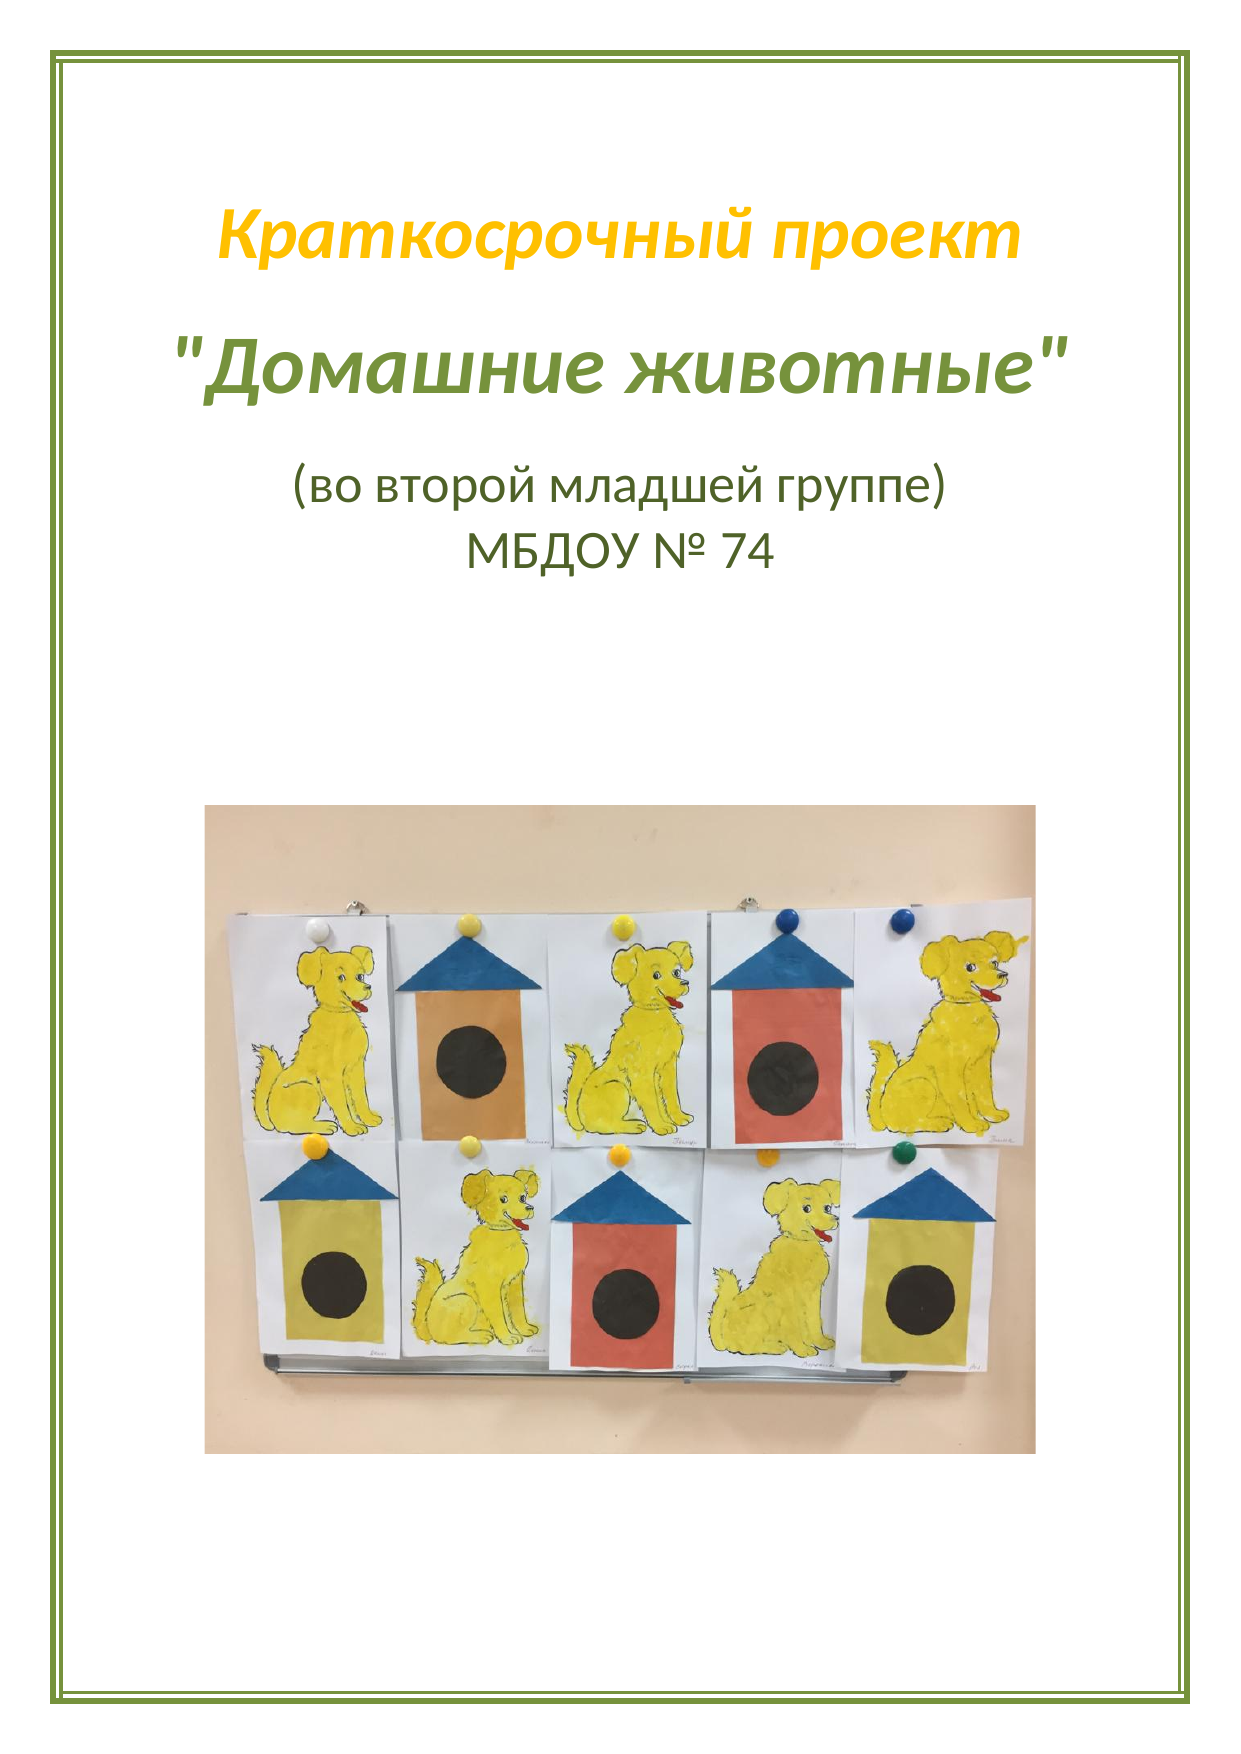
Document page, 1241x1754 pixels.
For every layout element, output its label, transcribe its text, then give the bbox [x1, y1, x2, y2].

picture [204, 805, 1036, 1454]
text Краткосрочный проект [89, 186, 1152, 278]
text (во второй младшей группе) [89, 450, 1152, 516]
text МБДОУ № 74 [89, 516, 1152, 582]
text "Домашние животные" [89, 312, 1152, 414]
